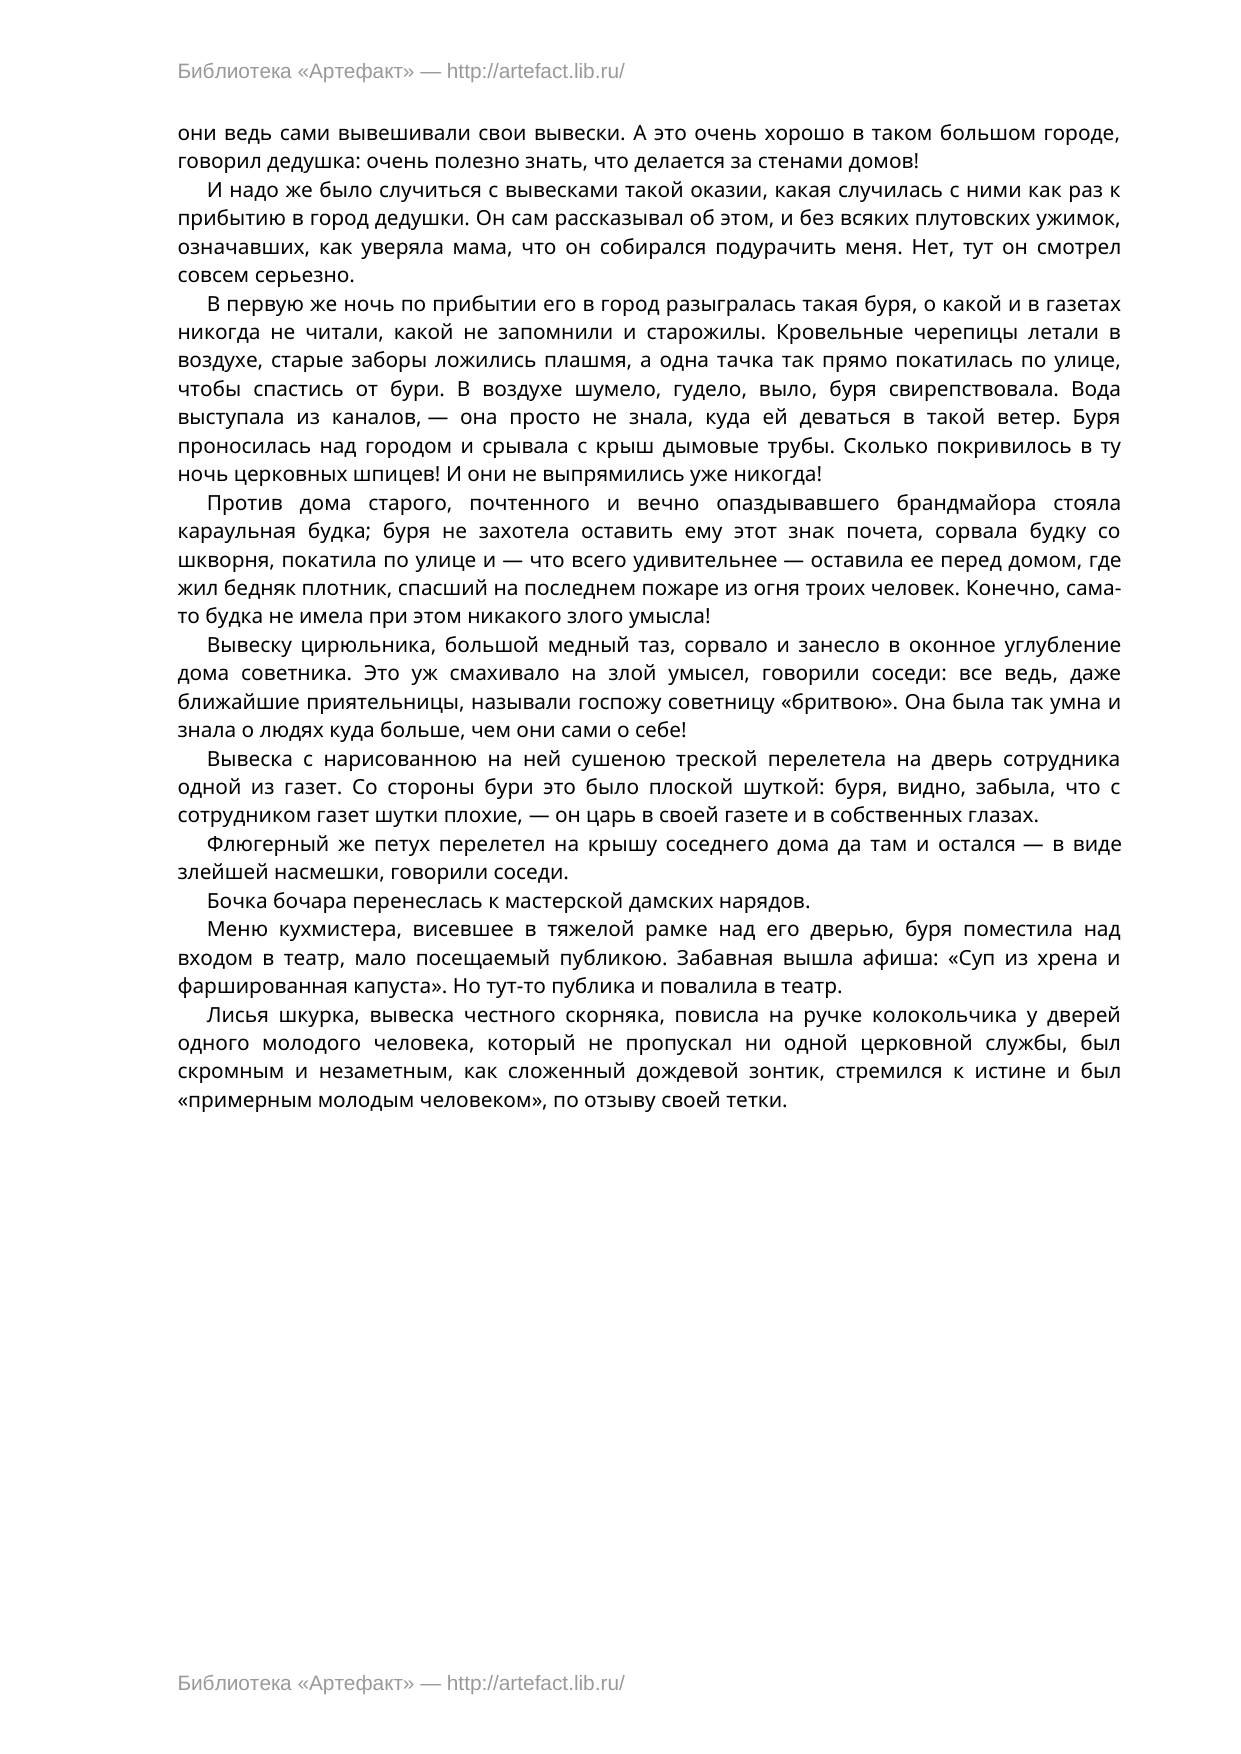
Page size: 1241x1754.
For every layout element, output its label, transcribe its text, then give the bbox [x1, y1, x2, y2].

text В первую же ночь по прибытии его в город разыгралась такая буря, о какой и в газетах никогда не читали, какой не запомнили и старожилы. Кровельные черепицы летали в воздухе, старые заборы ложились плашмя, а одна тачка так прямо покатилась по улице, чтобы спастись от бури. В воздухе шумело, гудело, выло, буря свирепствовала. Вода выступала из каналов, — она просто не знала, куда ей деваться в такой ветер. Буря проносилась над городом и срывала с крыш дымовые трубы. Сколько покривилось в ту ночь церковных шпицев! И они не выпрямились уже никогда! [177, 289, 1122, 488]
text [177, 118, 1122, 175]
text И надо же было случиться с вывесками такой оказии, какая случилась с ними как раз к прибытию в город дедушки. Он сам рассказывал об этом, и без всяких плутовских ужимок, означавших, как уверяла мама, что он собирался подурачить меня. Нет, тут он смотрел совсем серьезно. [177, 175, 1122, 289]
text Лисья шкурка, вывеска честного скорняка, повисла на ручке колокольчика у дверей одного молодого человека, который не пропускал ни одной церковной службы, был скромным и незаметным, как сложенный дождевой зонтик, стремился к истине и был «примерным молодым человеком», по отзыву своей тетки. [177, 1000, 1122, 1113]
text Флюгерный же петух перелетел на крышу соседнего дома да там и остался — в виде злейшей насмешки, говорили соседи. [177, 829, 1122, 886]
text Против дома старого, почтенного и вечно опаздывавшего брандмайора стояла караульная будка; буря не захотела оставить ему этот знак почета, сорвала будку со шкворня, покатила по улице и — что всего удивительнее — оставила ее перед домом, где жил бедняк плотник, спасший на последнем пожаре из огня троих человек. Конечно, сама-то будка не имела при этом никакого злого умысла! [177, 488, 1122, 630]
text Вывеска с нарисованною на ней сушеною треской перелетела на дверь сотрудника одной из газет. Со стороны бури это было плоской шуткой: буря, видно, забыла, что с сотрудником газет шутки плохие, — он царь в своей газете и в собственных глазах. [177, 744, 1122, 829]
text Вывеску цирюльника, большой медный таз, сорвало и занесло в оконное углубление дома советника. Это уж смахивало на злой умысел, говорили соседи: все ведь, даже ближайшие приятельницы, называли госпожу советницу «бритвою». Она была так умна и знала о людях куда больше, чем они сами о себе! [177, 630, 1122, 744]
text Бочка бочара перенеслась к мастерской дамских нарядов. [177, 886, 1122, 914]
text Меню кухмистера, висевшее в тяжелой рамке над его дверью, буря поместила над входом в театр, мало посещаемый публикою. Забавная вышла афиша: «Суп из хрена и фаршированная капуста». Но тут-то публика и повалила в театр. [177, 914, 1122, 1000]
